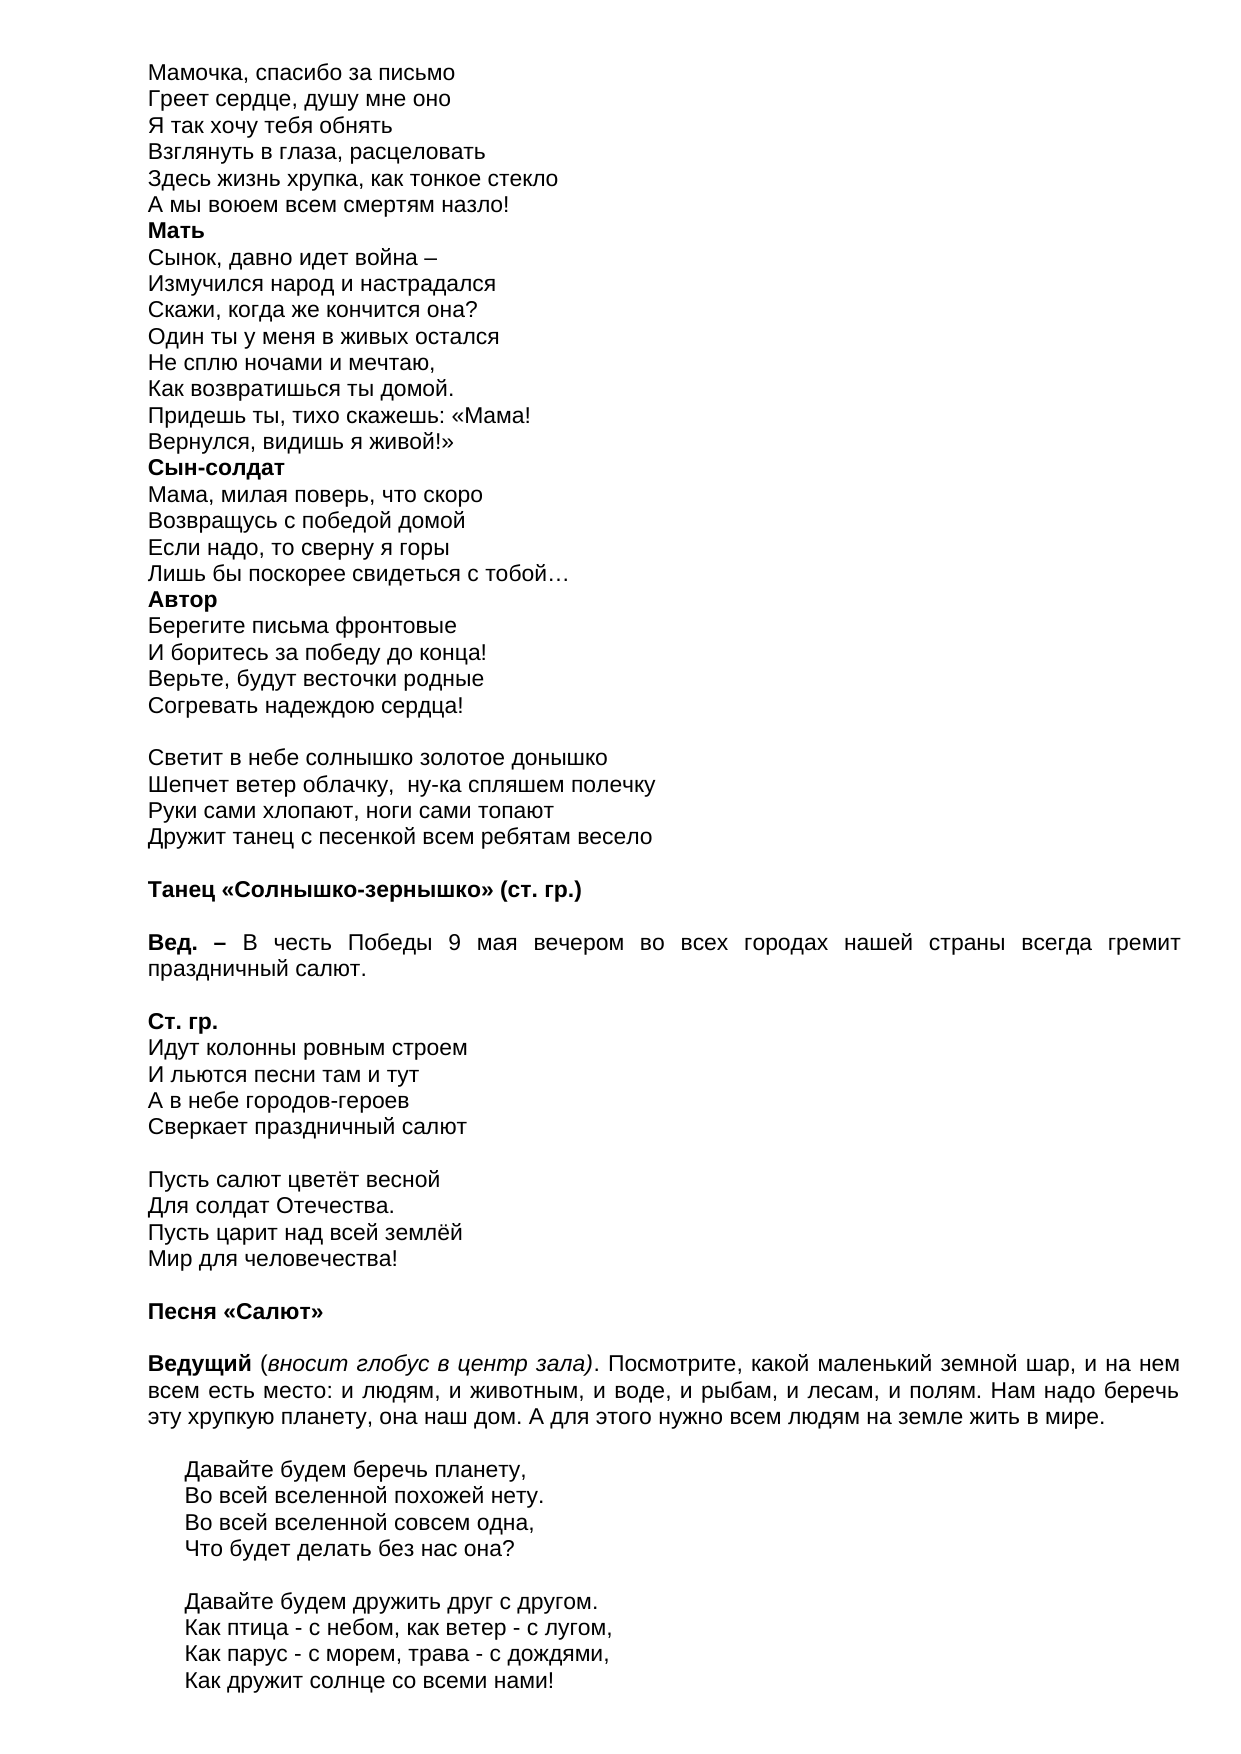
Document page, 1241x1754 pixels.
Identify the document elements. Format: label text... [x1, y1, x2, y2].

text Взглянуть в глаза, расцеловать [148, 138, 1181, 164]
text Один ты у меня в живых остался [148, 323, 1181, 349]
text Во всей вселенной совсем одна, [148, 1508, 1181, 1535]
text Танец «Солнышко-зернышко» (ст. гр.) [148, 876, 1181, 902]
text Дружит танец с песенкой всем ребятам весело [148, 823, 1181, 850]
text Мать [148, 217, 1181, 243]
text Вед. – В честь Победы 9 мая вечером во всех городах нашей страны всегда гремит праздничный салют. [148, 929, 1181, 981]
text Руки сами хлопают, ноги сами топают [148, 797, 1181, 823]
text Возвращусь с победой домой [148, 507, 1181, 533]
text Что будет делать без нас она? [148, 1535, 1181, 1561]
text Во всей вселенной похожей нету. [148, 1482, 1181, 1508]
text Как возвратишься ты домой. [148, 375, 1181, 402]
text Берегите письма фронтовые [148, 612, 1181, 639]
text Пусть царит над всей землёй [148, 1219, 1181, 1245]
text Идут колонны ровным строем [148, 1034, 1181, 1061]
text Мама, милая поверь, что скоро [148, 481, 1181, 507]
text Ст. гр. [148, 1008, 1181, 1034]
text Вернулся, видишь я живой!» [148, 428, 1181, 454]
text Шепчет ветер облачку, ну-ка спляшем полечку [148, 771, 1181, 797]
text Как дружит солнце со всеми нами! [148, 1667, 1181, 1693]
text Как парус - с морем, трава - с дождями, [148, 1640, 1181, 1667]
text Сын-солдат [148, 454, 1181, 481]
text Согревать надеждою сердца! [148, 692, 1181, 718]
text Сынок, давно идет война – [148, 243, 1181, 270]
text Здесь жизнь хрупка, как тонкое стекло [148, 164, 1181, 191]
text Не сплю ночами и мечтаю, [148, 349, 1181, 375]
text Сверкает праздничный салют [148, 1113, 1181, 1139]
text А мы воюем всем смертям назло! [148, 191, 1181, 217]
text Для солдат Отечества. [148, 1192, 1181, 1219]
text Греет сердце, душу мне оно [148, 85, 1181, 112]
text Мир для человечества! [148, 1245, 1181, 1271]
text Песня «Салют» [148, 1298, 1181, 1324]
text Пусть салют цветёт весной [148, 1166, 1181, 1192]
text Придешь ты, тихо скажешь: «Мама! [148, 402, 1181, 428]
text Верьте, будут весточки родные [148, 665, 1181, 692]
text Ведущий (вносит глобус в центр зала). Посмотрите, какой маленький земной шар, и на нем всем есть место: и людям, и животным, и воде, и рыбам, и лесам, и полям. Нам надо беречь эту хрупкую планету, она наш дом. А для этого нужно всем людям на земле жить в мире. [148, 1350, 1181, 1429]
text Как птица - с небом, как ветер - с лугом, [148, 1614, 1181, 1640]
text Мамочка, спасибо за письмо [148, 59, 1181, 85]
text Лишь бы поскорее свидеться с тобой… [148, 560, 1181, 586]
text Давайте будем беречь планету, [148, 1456, 1181, 1482]
text Давайте будем дружить друг с другом. [148, 1588, 1181, 1614]
text Если надо, то сверну я горы [148, 533, 1181, 560]
text Скажи, когда же кончится она? [148, 296, 1181, 323]
text Светит в небе солнышко золотое донышко [148, 744, 1181, 771]
text Автор [148, 586, 1181, 612]
text Я так хочу тебя обнять [148, 112, 1181, 138]
text Измучился народ и настрадался [148, 270, 1181, 296]
text И льются песни там и тут [148, 1061, 1181, 1087]
text И боритесь за победу до конца! [148, 639, 1181, 665]
text А в небе городов-героев [148, 1087, 1181, 1113]
